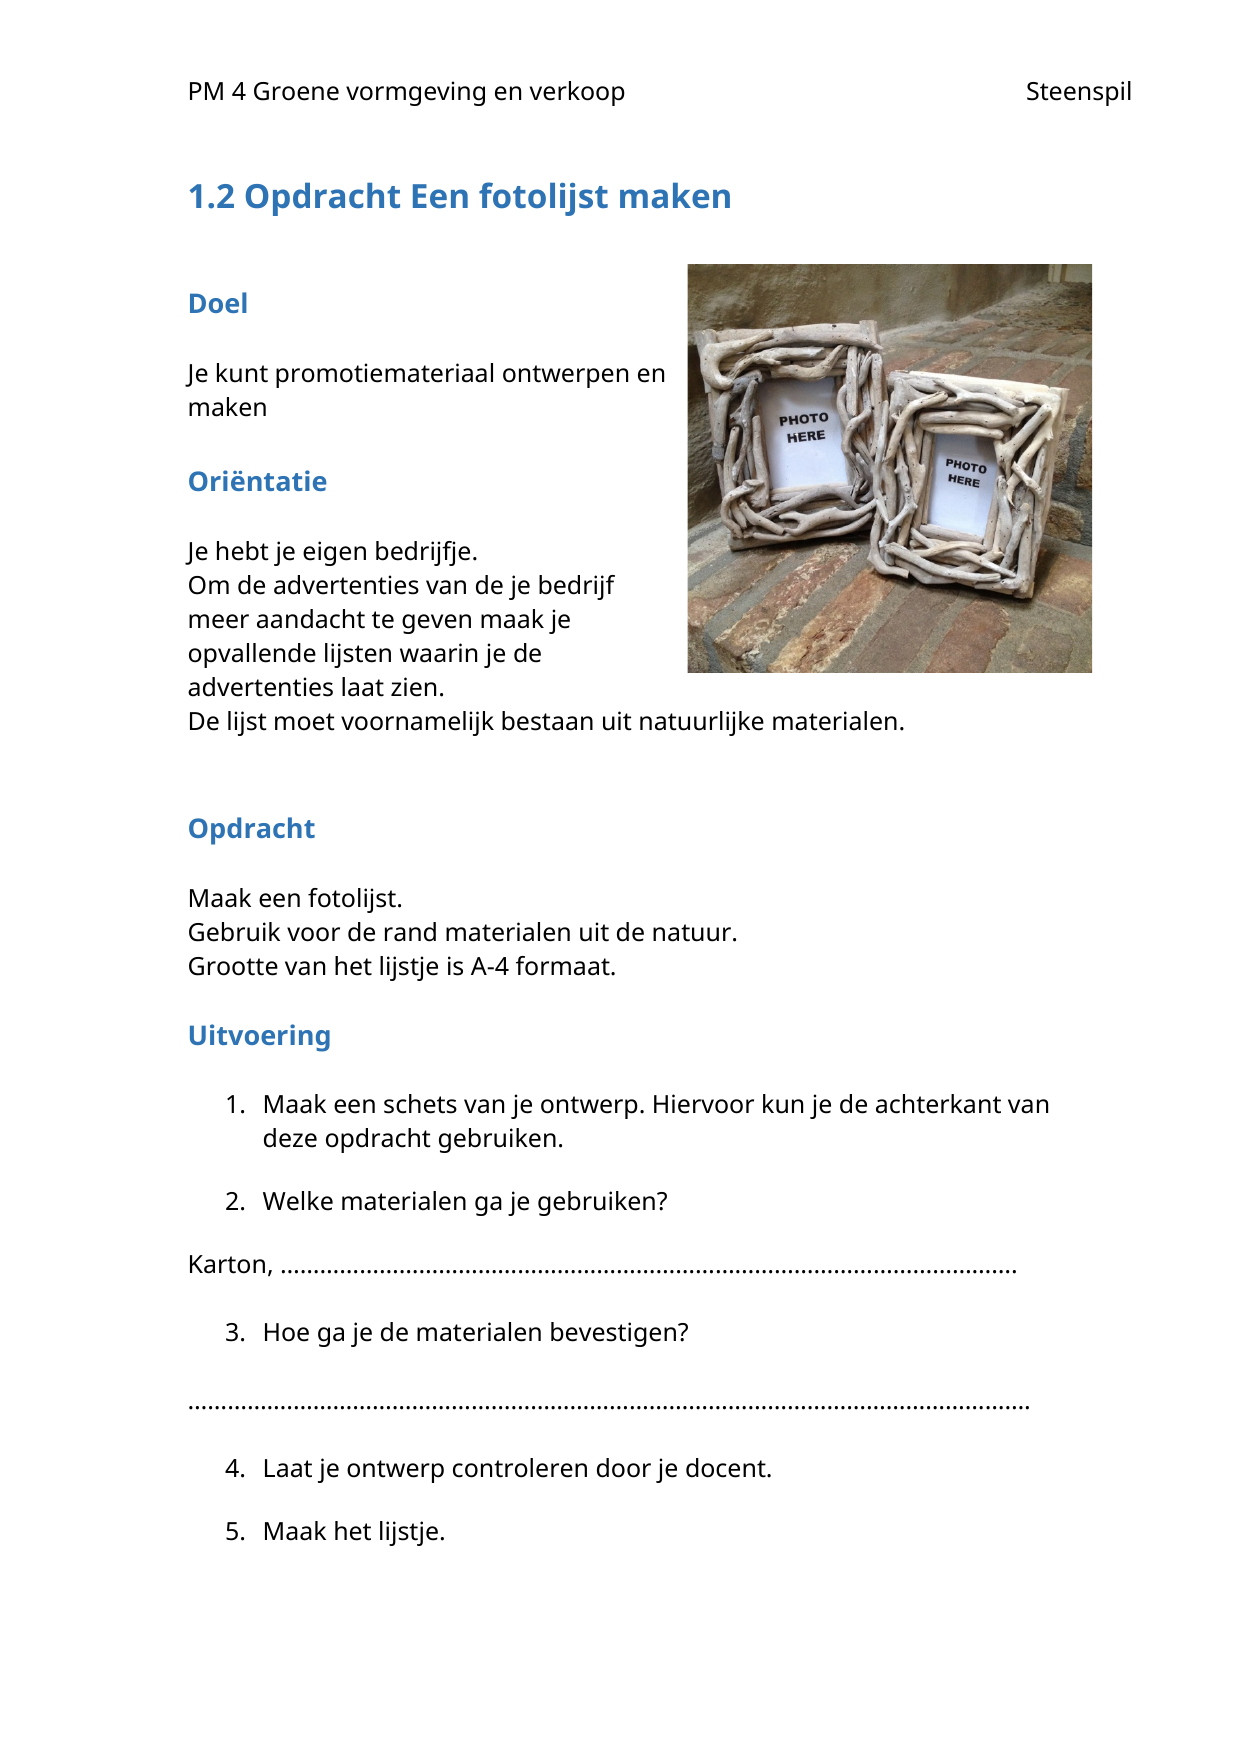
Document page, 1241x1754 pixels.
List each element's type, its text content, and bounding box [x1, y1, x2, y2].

list Maak een schets van je ontwerp. Hiervoor kun je de achterkant van deze opdracht gebruiken. [225, 1087, 1093, 1184]
list Maak het lijstje. [225, 1514, 1093, 1577]
text Maak een fotolijst. Gebruik voor de rand materialen uit de natuur. Grootte van het lijstje is A-4 formaat. [187, 881, 1093, 983]
picture [686, 264, 1092, 671]
list Hoe ga je de materialen bevestigen? [225, 1315, 1093, 1349]
text …………….…………………………………………………………………………………………………. [187, 1349, 1093, 1417]
text Om de advertenties van de je bedrijf meer aandacht te geven maak je opvallende lijsten waarin je de advertenties laat zien. [187, 567, 1093, 703]
list Welke materialen ga je gebruiken? [225, 1184, 1093, 1247]
subtitle 1.2 Opdracht Een fotolijst maken [187, 173, 1093, 218]
subtitle Oriëntatie [187, 462, 686, 499]
subtitle Doel [187, 285, 686, 322]
text De lijst moet voornamelijk bestaan uit natuurlijke materialen. [187, 703, 1093, 738]
subtitle Opdracht [187, 810, 1093, 847]
subtitle Uitvoering [187, 1016, 1093, 1053]
text Je hebt je eigen bedrijfje. [187, 533, 686, 567]
list Laat je ontwerp controleren door je docent. [225, 1451, 1093, 1514]
text Je kunt promotiemateriaal ontwerpen en maken [187, 322, 686, 424]
text Karton, …………………………………………………………………………………………………. [187, 1247, 1093, 1281]
